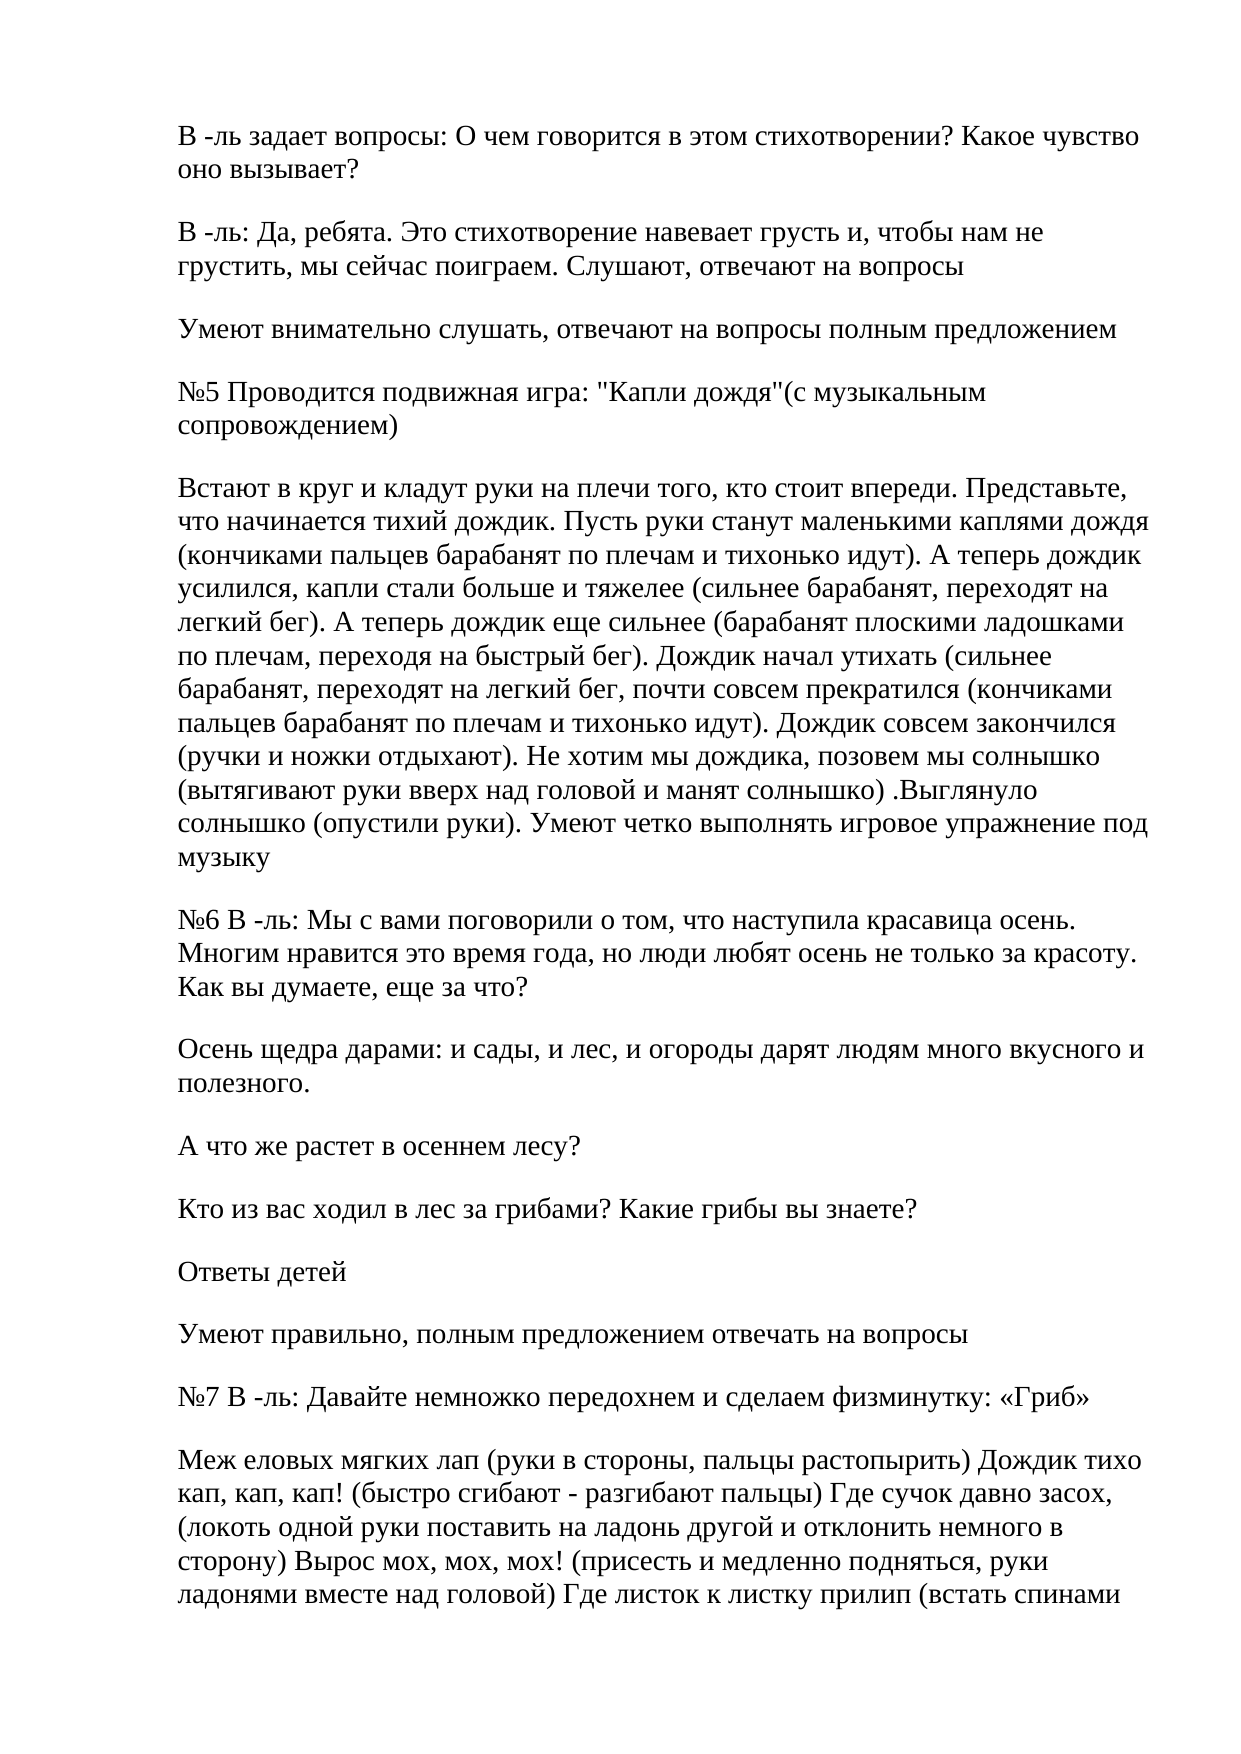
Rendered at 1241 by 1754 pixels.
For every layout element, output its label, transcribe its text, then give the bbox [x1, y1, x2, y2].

text Умеют правильно, полным предложением отвечать на вопросы [177, 1316, 1152, 1350]
text Умеют внимательно слушать, отвечают на вопросы полным предложением [177, 311, 1152, 344]
text №5 Проводится подвижная игра: "Капли дождя"(с музыкальным сопровождением) [177, 374, 1152, 441]
text В -ль задает вопросы: О чем говорится в этом стихотворении? Какое чувство оно вызывает? [177, 118, 1152, 185]
text А что же растет в осеннем лесу? [177, 1128, 1152, 1162]
text Встают в круг и кладут руки на плечи того, кто стоит впереди. Представьте, что начинается тихий дождик. Пусть руки станут маленькими каплями дождя (кончиками пальцев барабанят по плечам и тихонько идут). А теперь дождик усилился, капли стали больше и тяжелее (сильнее барабанят, переходят на легкий бег). А теперь дождик еще сильнее (барабанят плоскими ладошками по плечам, переходя на быстрый бег). Дождик начал утихать (сильнее барабанят, переходят на легкий бег, почти совсем прекратился (кончиками пальцев барабанят по плечам и тихонько идут). Дождик совсем закончился (ручки и ножки отдыхают). Не хотим мы дождика, позовем мы солнышко (вытягивают руки вверх над головой и манят солнышко) .Выглянуло солнышко (опустили руки). Умеют четко выполнять игровое упражнение под музыку [177, 470, 1152, 872]
text Ответы детей [177, 1254, 1152, 1287]
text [177, 1442, 1152, 1610]
text №6 В -ль: Мы с вами поговорили о том, что наступила красавица осень. Многим нравится это время года, но люди любят осень не только за красоту. Как вы думаете, еще за что? [177, 902, 1152, 1002]
text №7 В -ль: Давайте немножко передохнем и сделаем физминутку: «Гриб» [177, 1379, 1152, 1413]
text В -ль: Да, ребята. Это стихотворение навевает грусть и, чтобы нам не грустить, мы сейчас поиграем. Слушают, отвечают на вопросы [177, 214, 1152, 282]
text Кто из вас ходил в лес за грибами? Какие грибы вы знаете? [177, 1191, 1152, 1224]
text Осень щедра дарами: и сады, и лес, и огороды дарят людям много вкусного и полезного. [177, 1032, 1152, 1099]
